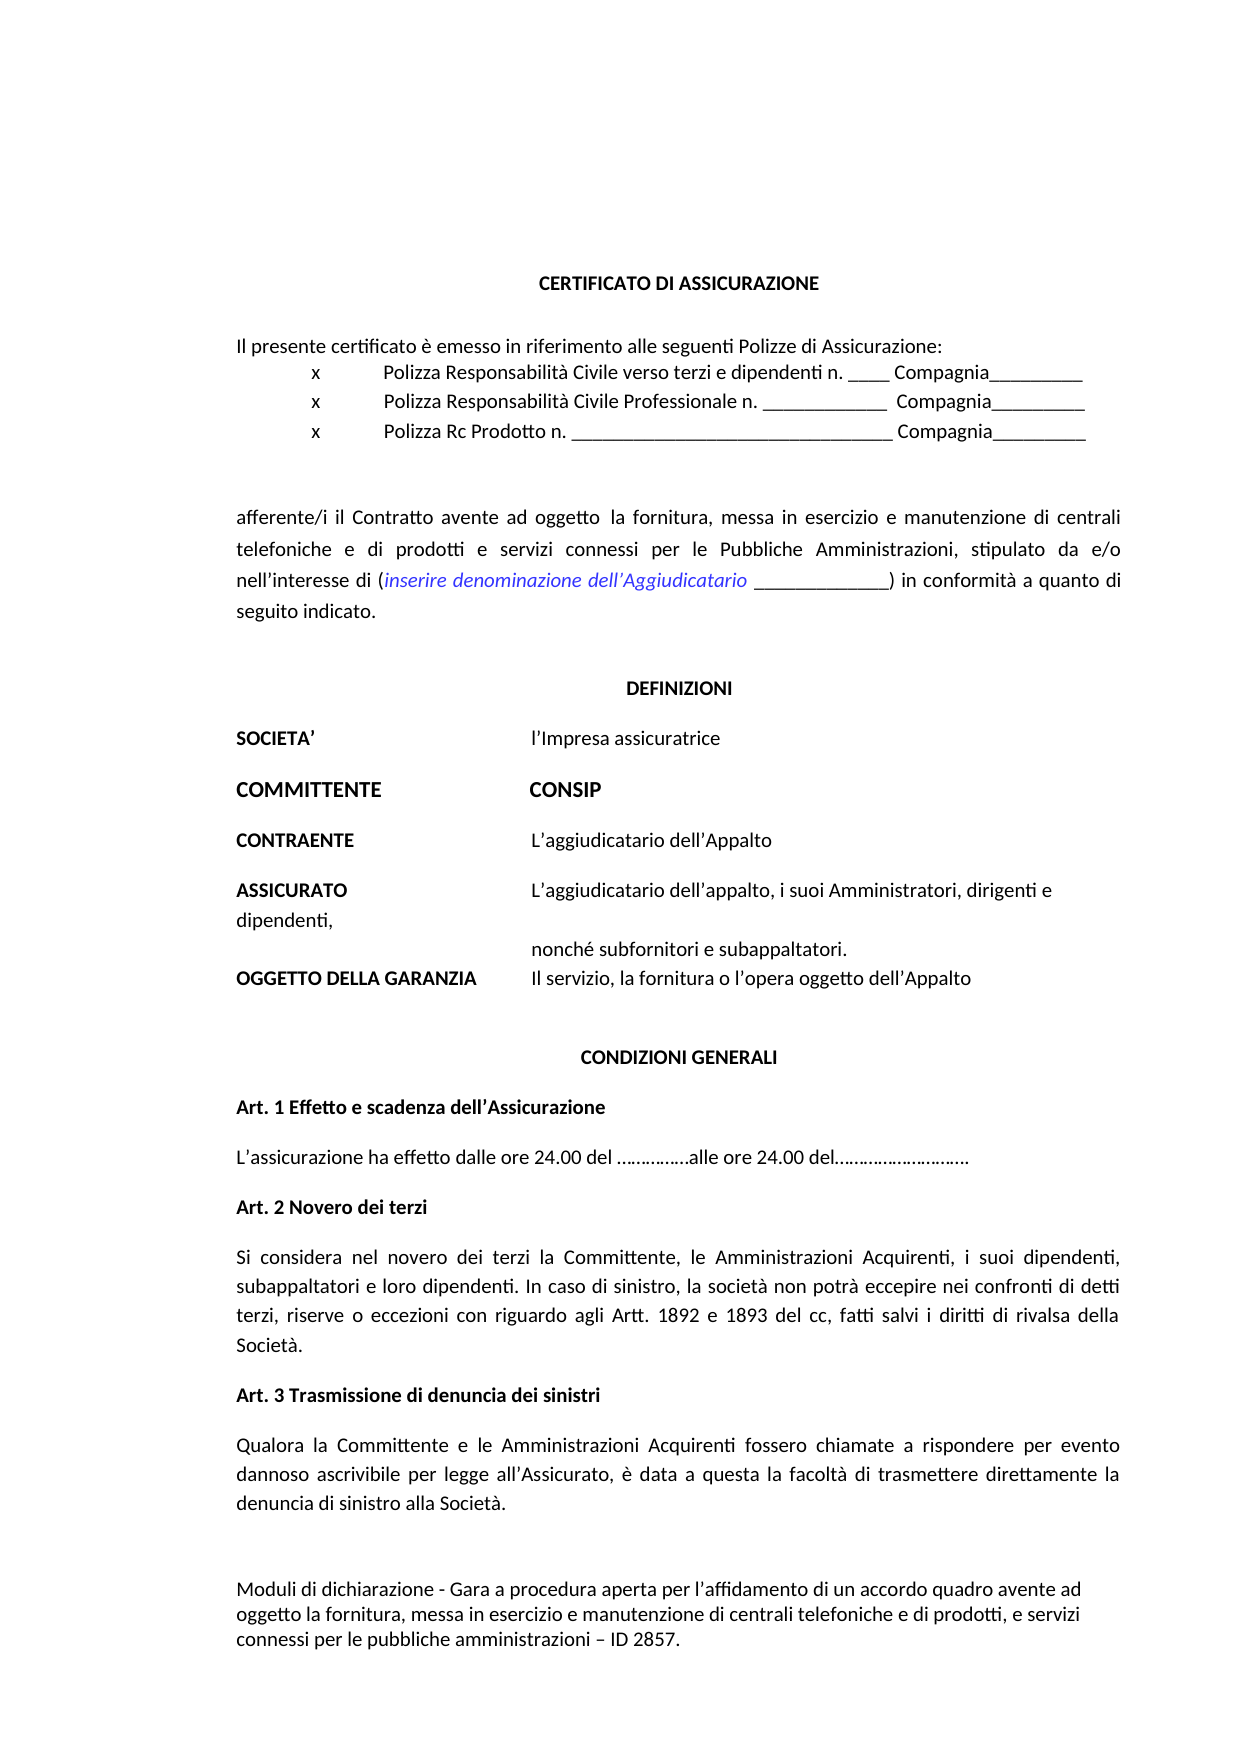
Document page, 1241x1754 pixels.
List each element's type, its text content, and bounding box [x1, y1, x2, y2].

text DEFINIZIONI [236, 675, 1122, 700]
text SOCIETA’ l’Impresa assicuratrice [236, 725, 1122, 750]
list x Polizza Responsabilità Civile Professionale n. ____________ Compagnia_________ [311, 389, 1122, 414]
text CONDIZIONI GENERALI [236, 1044, 1122, 1070]
text afferente/i il Contratto avente ad oggetto la fornitura, messa in esercizio e manutenzione di centrali telefoniche e di prodotti e servizi connessi per le Pubbliche Amministrazioni, stipulato da e/o nell’interesse di (inserire denominazione dell’Aggiudicatario _____________) in conformità a quanto di seguito indicato. [236, 500, 1122, 625]
text Qualora la Committente e le Amministrazioni Acquirenti fossero chiamate a rispondere per evento dannoso ascrivibile per legge all’Assicurato, è data a questa la facoltà di trasmettere direttamente la denuncia di sinistro alla Società. [236, 1432, 1122, 1516]
list x Polizza Rc Prodotto n. _______________________________ Compagnia_________ [311, 418, 1122, 443]
text Art. 3 Trasmissione di denuncia dei sinistri [236, 1382, 1122, 1407]
text CERTIFICATO DI ASSICURAZIONE [236, 266, 1122, 297]
text Il presente certificato è emesso in riferimento alle seguenti Polizze di Assicurazione: [236, 328, 1122, 359]
text Si considera nel novero dei terzi la Committente, le Amministrazioni Acquirenti, i suoi dipendenti, subappaltatori e loro dipendenti. In caso di sinistro, la società non potrà eccepire nei confronti di detti terzi, riserve o eccezioni con riguardo agli Artt. 1892 e 1893 del cc, fatti salvi i diritti di rivalsa della Società. [236, 1244, 1122, 1357]
text Art. 1 Effetto e scadenza dell’Assicurazione [236, 1094, 1122, 1120]
list x Polizza Responsabilità Civile verso terzi e dipendenti n. ____ Compagnia_________ [311, 359, 1122, 385]
text CONTRAENTE L’aggiudicatario dell’Appalto [236, 828, 1122, 853]
text L’assicurazione ha effetto dalle ore 24.00 del ……………alle ore 24.00 del………………………. [236, 1144, 1122, 1170]
text ASSICURATO L’aggiudicatario dell’appalto, i suoi Amministratori, dirigenti e dipendenti, [236, 878, 1122, 932]
text Art. 2 Novero dei terzi [236, 1194, 1122, 1220]
text nonché subfornitori e subappaltatori. [236, 936, 1122, 961]
text OGGETTO DELLA GARANZIA Il servizio, la fornitura o l’opera oggetto dell’Appalto [236, 965, 1122, 991]
text COMMITTENTE CONSIP [236, 775, 1122, 803]
